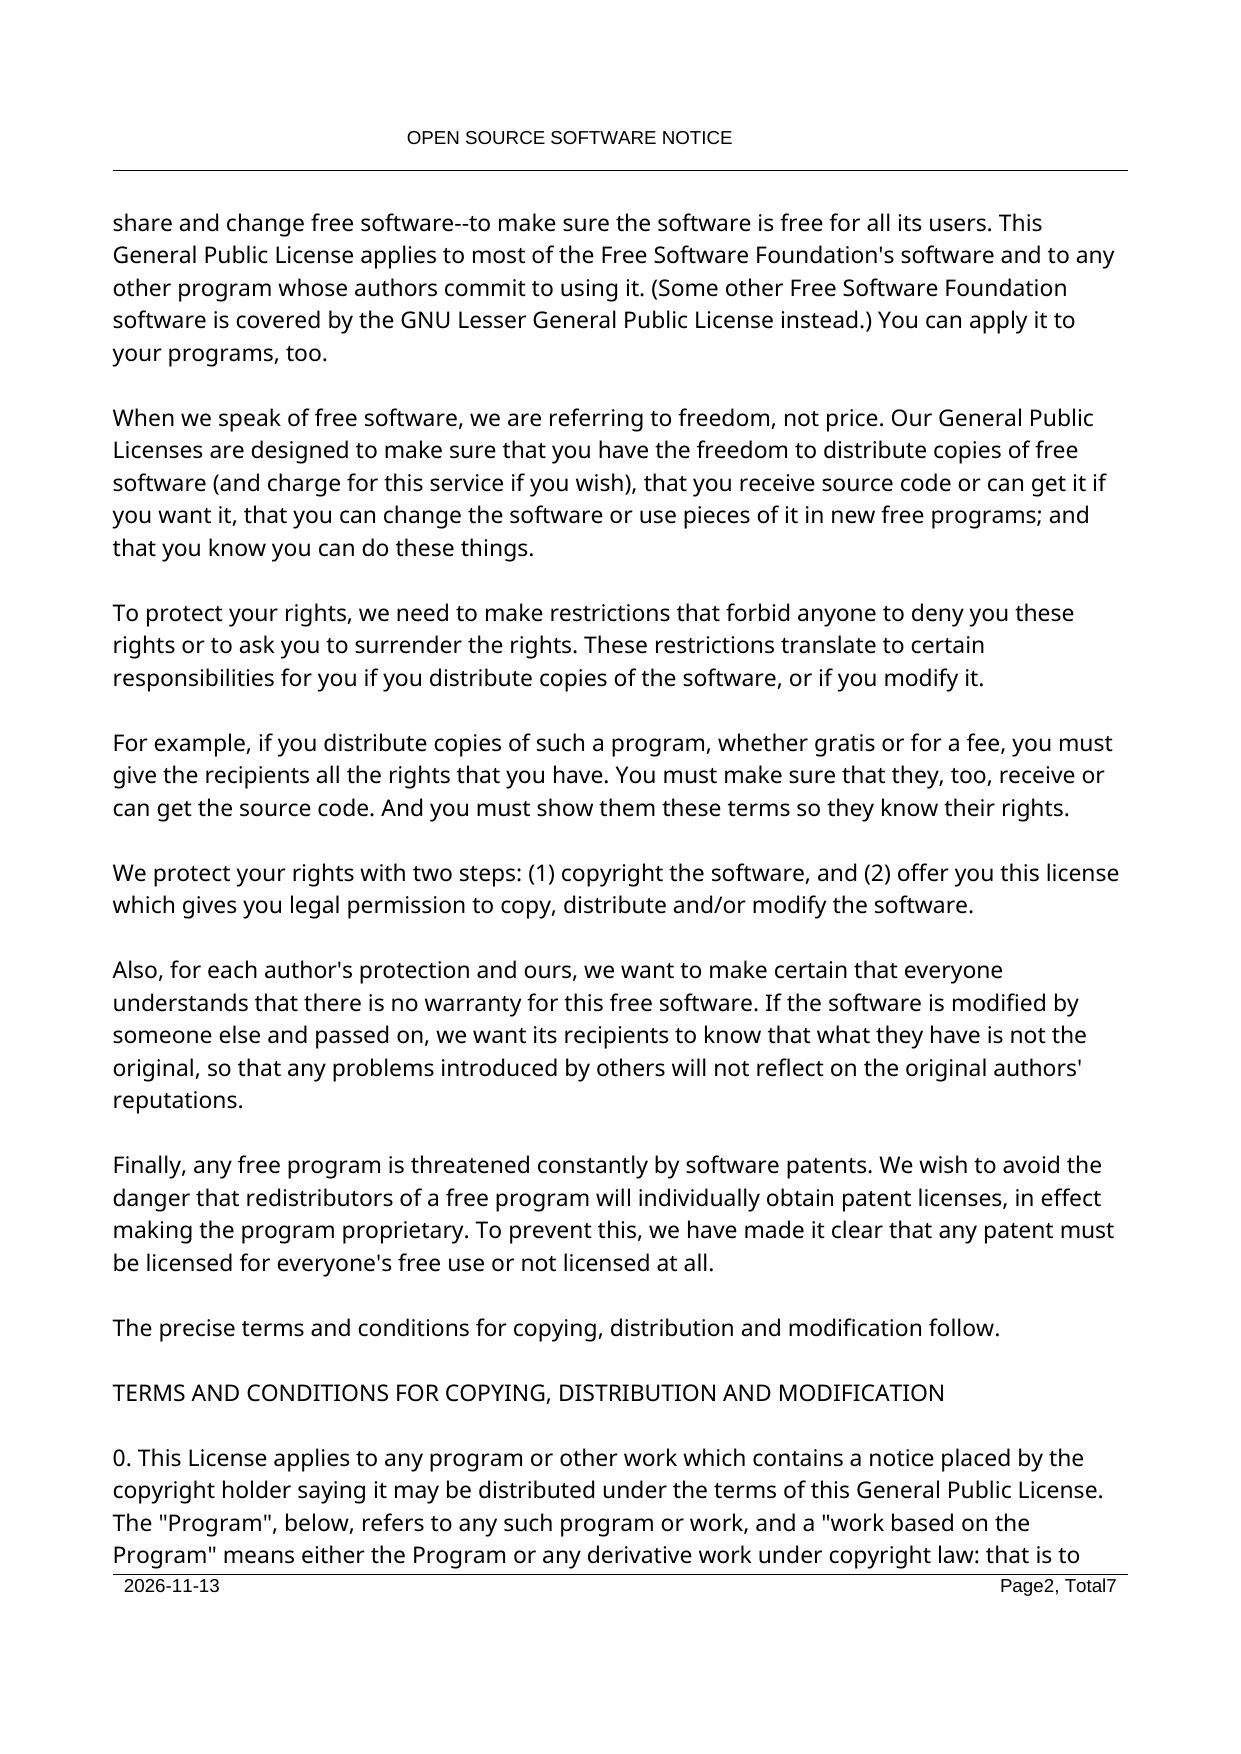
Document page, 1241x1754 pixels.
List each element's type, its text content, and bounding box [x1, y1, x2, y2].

text For example, if you distribute copies of such a program, whether gratis or for a fee, you must give the recipients all the rights that you have. You must make sure that they, too, receive or can get the source code. And you must show them these terms so they know their rights. [112, 726, 1128, 824]
text The precise terms and conditions for copying, distribution and modification follow. [112, 1311, 1128, 1344]
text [112, 206, 1128, 369]
text Also, for each author's protection and ours, we want to make certain that everyone understands that there is no warranty for this free software. If the software is modified by someone else and passed on, we want its recipients to know that what they have is not the original, so that any problems introduced by others will not reflect on the original authors' reputations. [112, 954, 1128, 1116]
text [112, 1441, 1128, 1571]
text When we speak of free software, we are referring to freedom, not price. Our General Public Licenses are designed to make sure that you have the freedom to distribute copies of free software (and charge for this service if you wish), that you receive source code or can get it if you want it, that you can change the software or use pieces of it in new free programs; and that you know you can do these things. [112, 401, 1128, 564]
text We protect your rights with two steps: (1) copyright the software, and (2) offer you this license which gives you legal permission to copy, distribute and/or modify the software. [112, 856, 1128, 921]
text TERMS AND CONDITIONS FOR COPYING, DISTRIBUTION AND MODIFICATION [112, 1376, 1128, 1409]
text Finally, any free program is threatened constantly by software patents. We wish to avoid the danger that redistributors of a free program will individually obtain patent licenses, in effect making the program proprietary. To prevent this, we have made it clear that any patent must be licensed for everyone's free use or not licensed at all. [112, 1149, 1128, 1279]
text To protect your rights, we need to make restrictions that forbid anyone to deny you these rights or to ask you to surrender the rights. These restrictions translate to certain responsibilities for you if you distribute copies of the software, or if you modify it. [112, 596, 1128, 694]
